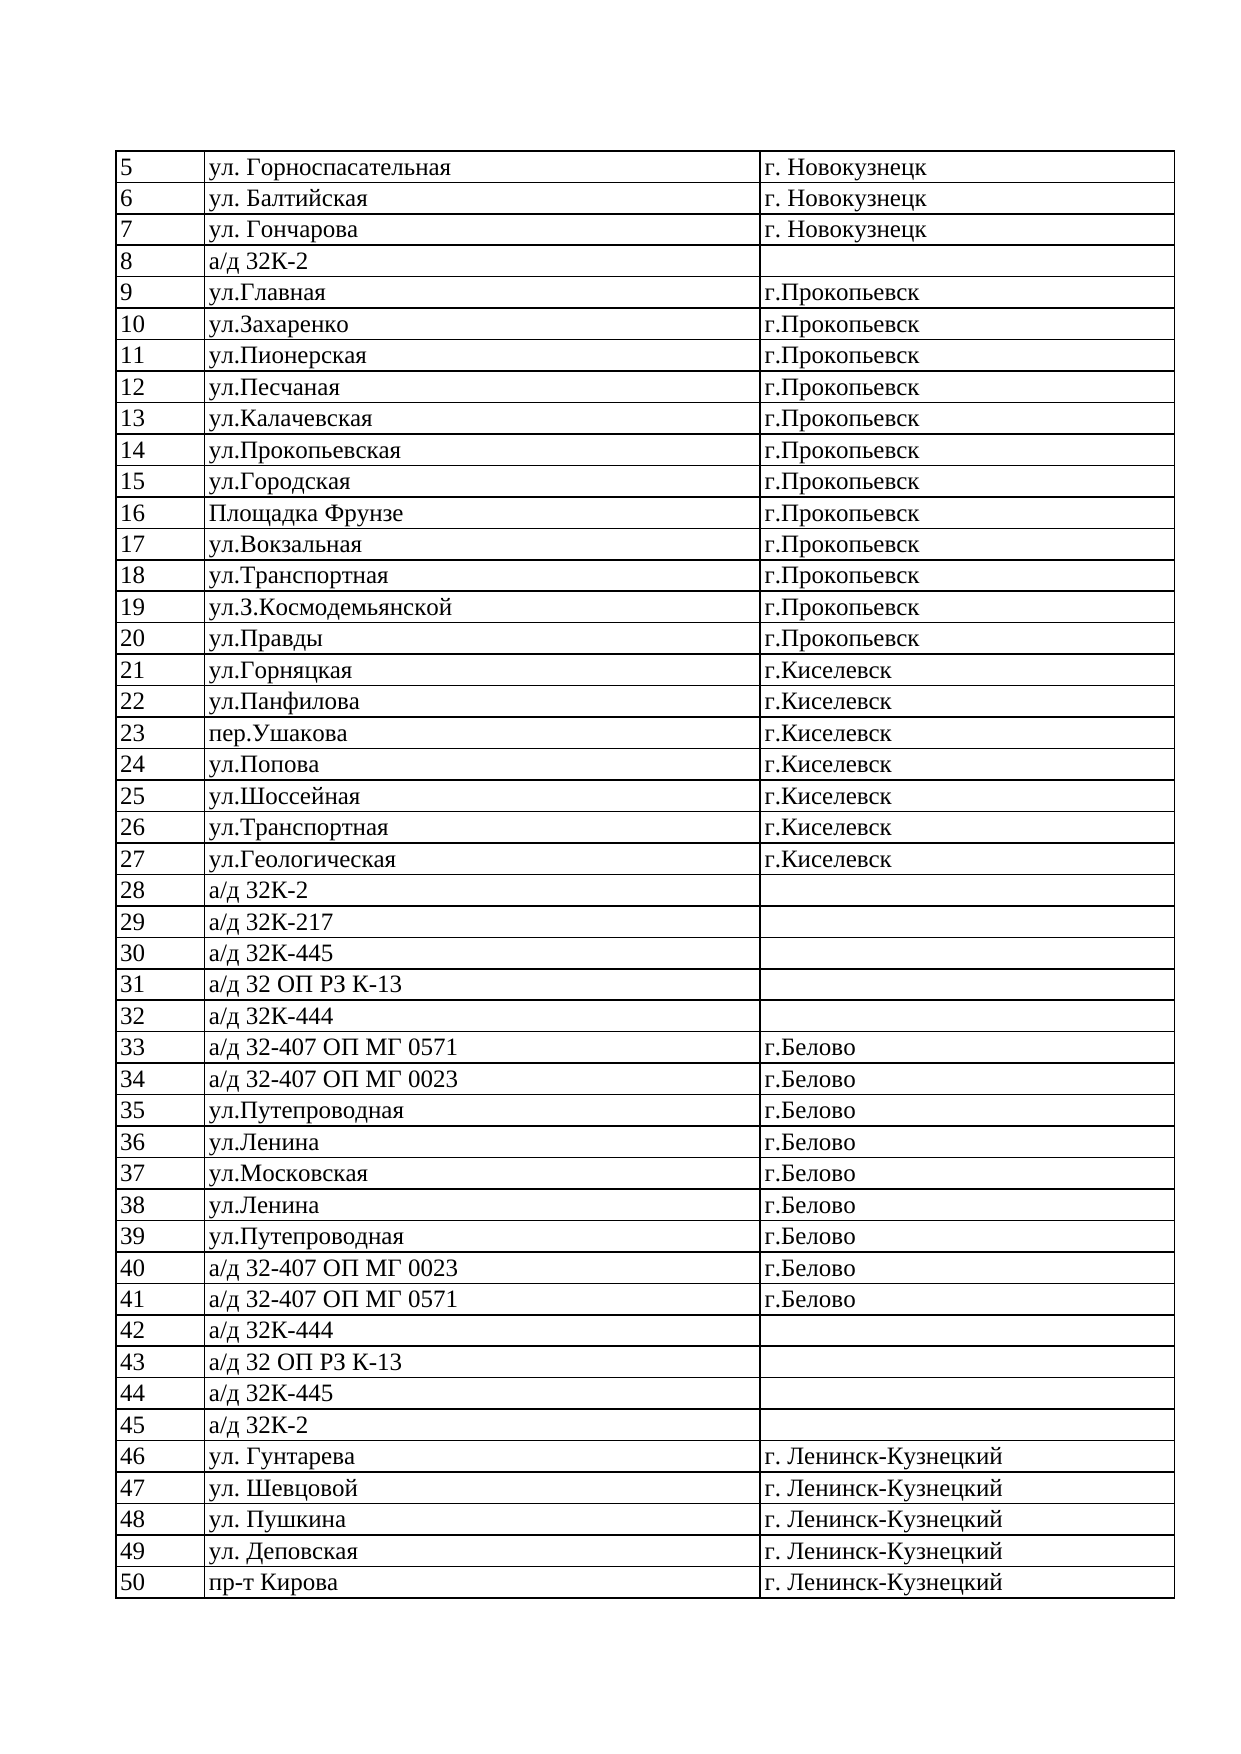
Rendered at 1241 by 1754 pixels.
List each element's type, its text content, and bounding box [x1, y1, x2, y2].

table_cell 5 [117, 152, 204, 181]
table_cell г. Новокузнецк [761, 152, 1174, 181]
table_cell 40 [117, 1253, 204, 1282]
table_cell а/д 32К-2 [205, 1410, 759, 1440]
table_cell [761, 1001, 1174, 1031]
table_cell 38 [117, 1190, 204, 1219]
table_cell ул. Гунтарева [205, 1441, 759, 1471]
table_cell 47 [117, 1473, 204, 1503]
table_cell г.Белово [761, 1221, 1174, 1251]
table_cell ул.Пионерская [205, 340, 759, 370]
table_cell 39 [117, 1221, 204, 1251]
table_cell г.Киселевск [761, 686, 1174, 716]
table_cell [761, 1410, 1174, 1440]
table_cell а/д 32 ОП РЗ К-13 [205, 970, 759, 999]
table_cell г.Прокопьевск [761, 623, 1174, 653]
table_cell 17 [117, 529, 204, 559]
table_cell г.Прокопьевск [761, 466, 1174, 496]
table_cell [761, 970, 1174, 999]
table_cell г.Белово [761, 1158, 1174, 1188]
table_cell г. Ленинск-Кузнецкий [761, 1536, 1174, 1566]
table_cell [761, 907, 1174, 936]
table_cell 11 [117, 340, 204, 370]
table_cell г. Ленинск-Кузнецкий [761, 1504, 1174, 1534]
table_cell [761, 1316, 1174, 1345]
table_cell г.Киселевск [761, 812, 1174, 842]
table_cell а/д 32-407 ОП МГ 0571 [205, 1032, 759, 1062]
table_cell 24 [117, 749, 204, 779]
table_cell 32 [117, 1001, 204, 1031]
table_cell а/д 32-407 ОП МГ 0571 [205, 1284, 759, 1314]
table_cell г.Белово [761, 1064, 1174, 1094]
table_cell [761, 1347, 1174, 1377]
table_cell [761, 246, 1174, 276]
table_cell ул.Горняцкая [205, 655, 759, 685]
table_cell 10 [117, 309, 204, 339]
table_cell [761, 1378, 1174, 1408]
table_cell ул.Прокопьевская [205, 435, 759, 464]
table_cell ул.Панфилова [205, 686, 759, 716]
table_cell ул.З.Космодемьянской [205, 592, 759, 622]
table_cell 45 [117, 1410, 204, 1440]
table_cell 27 [117, 844, 204, 873]
table_cell Площадка Фрунзе [205, 498, 759, 527]
table_cell г.Прокопьевск [761, 403, 1174, 433]
table_cell 42 [117, 1316, 204, 1345]
table_cell 22 [117, 686, 204, 716]
table_cell 46 [117, 1441, 204, 1471]
table_cell 36 [117, 1127, 204, 1157]
table_cell 41 [117, 1284, 204, 1314]
table_cell г.Прокопьевск [761, 529, 1174, 559]
table_cell г. Новокузнецк [761, 215, 1174, 244]
table_cell [761, 875, 1174, 905]
table_cell 13 [117, 403, 204, 433]
table_cell ул. Балтийская [205, 183, 759, 213]
table_cell 26 [117, 812, 204, 842]
table_cell г.Белово [761, 1095, 1174, 1125]
table_cell ул.Транспортная [205, 561, 759, 590]
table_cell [761, 1567, 1174, 1597]
table_cell г. Ленинск-Кузнецкий [761, 1473, 1174, 1503]
table_cell 19 [117, 592, 204, 622]
table_cell 20 [117, 623, 204, 653]
table_cell ул.Путепроводная [205, 1095, 759, 1125]
table_cell 7 [117, 215, 204, 244]
table_cell а/д 32К-445 [205, 938, 759, 968]
table_cell г.Киселевск [761, 844, 1174, 873]
table_cell 16 [117, 498, 204, 527]
table_cell 18 [117, 561, 204, 590]
table_cell г.Киселевск [761, 781, 1174, 811]
table_cell ул.Калачевская [205, 403, 759, 433]
table_cell ул.Главная [205, 277, 759, 307]
table_cell г.Прокопьевск [761, 372, 1174, 402]
table_cell г.Киселевск [761, 655, 1174, 685]
table_cell 50 [117, 1567, 204, 1597]
table_cell 30 [117, 938, 204, 968]
table_cell ул.Ленина [205, 1127, 759, 1157]
table_cell а/д 32К-444 [205, 1316, 759, 1345]
table_cell 12 [117, 372, 204, 402]
table_cell а/д 32К-2 [205, 246, 759, 276]
table_cell ул.Ленина [205, 1190, 759, 1219]
table_cell 34 [117, 1064, 204, 1094]
table_cell а/д 32 ОП РЗ К-13 [205, 1347, 759, 1377]
table_cell 33 [117, 1032, 204, 1062]
table_cell ул.Песчаная [205, 372, 759, 402]
table_cell 14 [117, 435, 204, 464]
table_cell г.Киселевск [761, 749, 1174, 779]
table_cell 43 [117, 1347, 204, 1377]
table_cell ул.Транспортная [205, 812, 759, 842]
table_cell ул.Правды [205, 623, 759, 653]
table_cell ул.Шоссейная [205, 781, 759, 811]
table_cell 8 [117, 246, 204, 276]
table_cell 37 [117, 1158, 204, 1188]
table_cell а/д 32К-445 [205, 1378, 759, 1408]
table_cell г.Белово [761, 1190, 1174, 1219]
table_cell 29 [117, 907, 204, 936]
table_cell г.Белово [761, 1284, 1174, 1314]
table_cell ул. Шевцовой [205, 1473, 759, 1503]
table_cell г.Прокопьевск [761, 561, 1174, 590]
table_cell 44 [117, 1378, 204, 1408]
table_cell г.Прокопьевск [761, 435, 1174, 464]
table_cell ул.Вокзальная [205, 529, 759, 559]
table_cell г.Белово [761, 1127, 1174, 1157]
table_cell пр-т Кирова [205, 1567, 759, 1597]
table_cell г. Ленинск-Кузнецкий [761, 1441, 1174, 1471]
table_cell 35 [117, 1095, 204, 1125]
table_cell 49 [117, 1536, 204, 1566]
table_cell ул. Деповская [205, 1536, 759, 1566]
table_cell г.Белово [761, 1032, 1174, 1062]
table_cell ул. Пушкина [205, 1504, 759, 1534]
table_cell г.Прокопьевск [761, 592, 1174, 622]
table_cell ул.Попова [205, 749, 759, 779]
table_cell ул.Московская [205, 1158, 759, 1188]
table_cell г.Прокопьевск [761, 277, 1174, 307]
table_cell 9 [117, 277, 204, 307]
table_cell г.Белово [761, 1253, 1174, 1282]
table_cell а/д 32К-217 [205, 907, 759, 936]
table_cell 23 [117, 718, 204, 748]
table_cell а/д 32-407 ОП МГ 0023 [205, 1064, 759, 1094]
table_cell ул. Горноспасательная [205, 152, 759, 181]
table_cell ул.Геологическая [205, 844, 759, 873]
table_cell а/д 32К-2 [205, 875, 759, 905]
table_cell ул. Гончарова [205, 215, 759, 244]
table_cell ул.Захаренко [205, 309, 759, 339]
table_cell 48 [117, 1504, 204, 1534]
table_cell ул.Путепроводная [205, 1221, 759, 1251]
table_cell г.Киселевск [761, 718, 1174, 748]
table_cell 6 [117, 183, 204, 213]
table_cell [761, 938, 1174, 968]
table_cell а/д 32-407 ОП МГ 0023 [205, 1253, 759, 1282]
table_cell г. Новокузнецк [761, 183, 1174, 213]
table_cell г.Прокопьевск [761, 340, 1174, 370]
table_cell ул.Городская [205, 466, 759, 496]
table_cell 21 [117, 655, 204, 685]
table_cell 25 [117, 781, 204, 811]
table_cell 15 [117, 466, 204, 496]
table_cell пер.Ушакова [205, 718, 759, 748]
table_cell г.Прокопьевск [761, 309, 1174, 339]
table_cell а/д 32К-444 [205, 1001, 759, 1031]
table_cell 31 [117, 970, 204, 999]
table_cell г.Прокопьевск [761, 498, 1174, 527]
table_cell 28 [117, 875, 204, 905]
